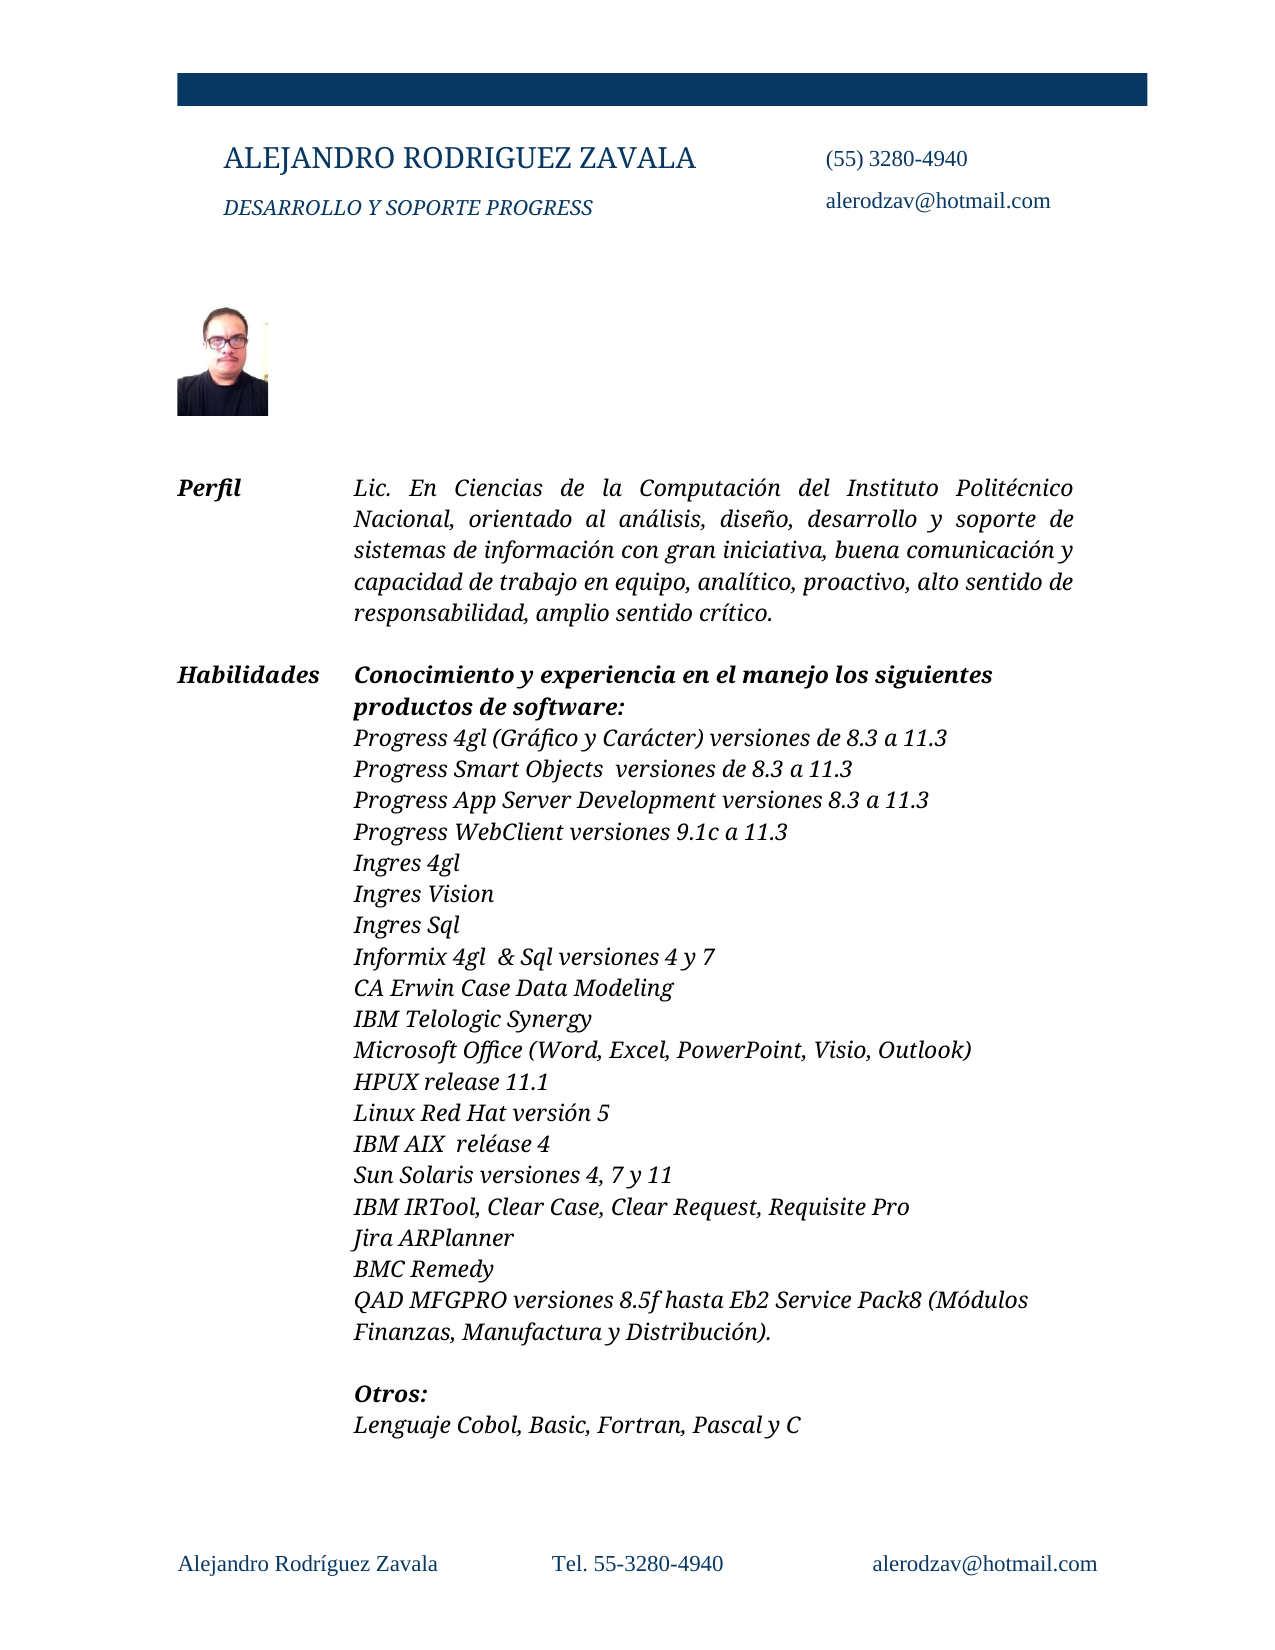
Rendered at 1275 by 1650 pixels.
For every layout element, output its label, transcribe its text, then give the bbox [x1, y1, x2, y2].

table_header Perfil [166, 472, 342, 659]
table_header Lic. En Ciencias de la Computación del Instituto Politécnico Nacional, orientado al análisis, diseño, desarrollo y soporte de sistemas de información con gran iniciativa, buena comunicación y capacidad de trabajo en equipo, analítico, proactivo, alto sentido de responsabilidad, amplio sentido crítico. [343, 472, 1086, 659]
table_cell Conocimiento y experiencia en el manejo los siguientes productos de software: Progress 4gl (Gráfico y Carácter) versiones de 8.3 a 11.3 Progress Smart Objects versiones de 8.3 a 11.3 Progress App Server Development versiones 8.3 a 11.3 Progress WebClient versiones 9.1c a 11.3 Ingres 4gl Ingres Vision Ingres Sql Informix 4gl & Sql versiones 4 y 7 CA Erwin Case Data Modeling IBM Telologic Synergy Microsoft Office (Word, Excel, PowerPoint, Visio, Outlook) HPUX release 11.1 Linux Red Hat versión 5 IBM AIX reléase 4 Sun Solaris versiones 4, 7 y 11 IBM IRTool, Clear Case, Clear Request, Requisite Pro Jira ARPlanner BMC Remedy QAD MFGPRO versiones 8.5f hasta Eb2 Service Pack8 (Módulos Finanzas, Manufactura y Distribución). Otros: Lenguaje Cobol, Basic, Fortran, Pascal y C [343, 660, 1086, 1441]
table_cell Habilidades [166, 660, 342, 1441]
picture [177, 73, 1148, 106]
picture [177, 295, 269, 416]
